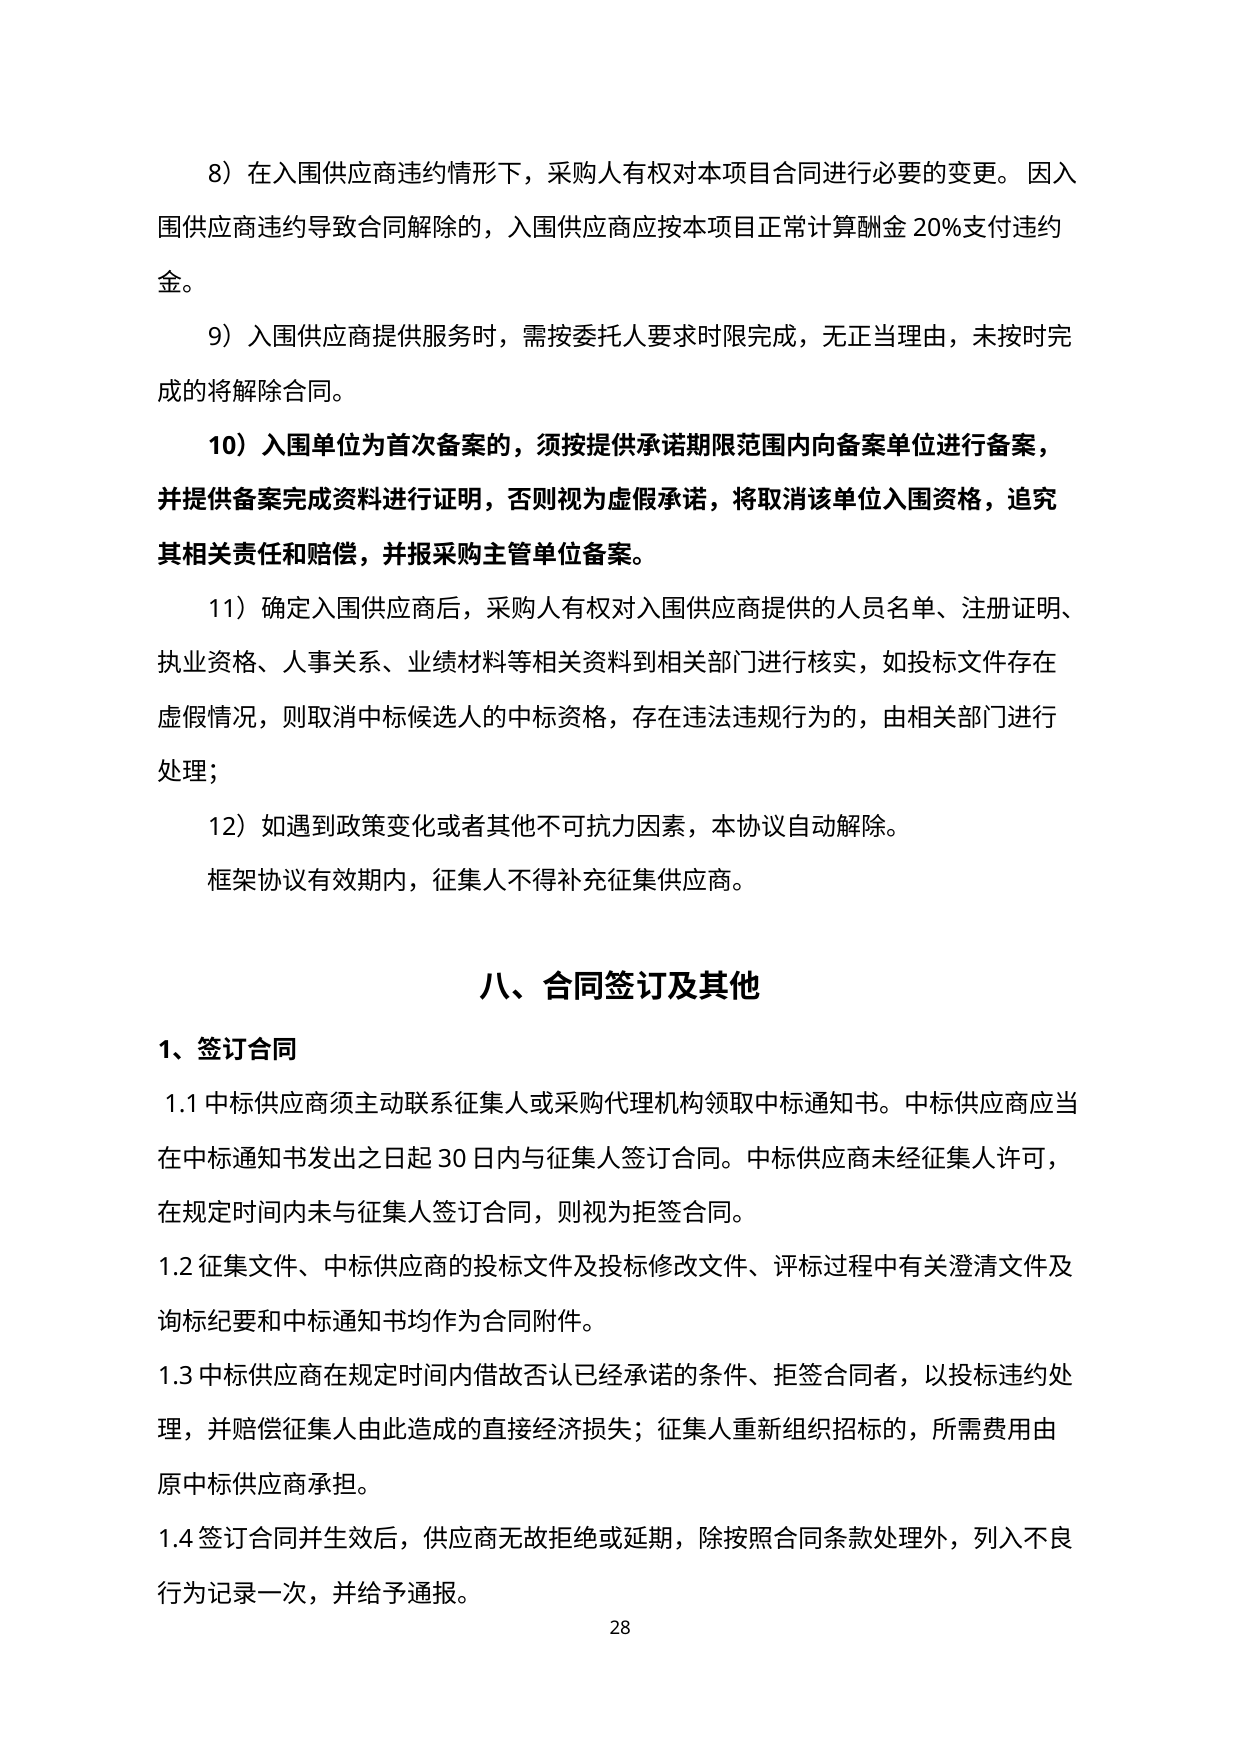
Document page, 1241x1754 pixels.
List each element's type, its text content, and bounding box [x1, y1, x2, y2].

text 1、签订合同 [158, 1029, 1082, 1066]
text 9）入围供应商提供服务时，需按委托人要求时限完成，无正当理由，未按时完成的将解除合同。 [158, 317, 1082, 407]
text 八、合同签订及其他 [158, 962, 1082, 1007]
text 1.2征集文件、中标供应商的投标文件及投标修改文件、评标过程中有关澄清文件及询标纪要和中标通知书均作为合同附件。 [158, 1247, 1082, 1337]
text 框架协议有效期内，征集人不得补充征集供应商。 [158, 860, 1082, 897]
text 11）确定入围供应商后，采购人有权对入围供应商提供的人员名单、注册证明、执业资格、人事关系、业绩材料等相关资料到相关部门进行核实，如投标文件存在虚假情况，则取消中标候选人的中标资格，存在违法违规行为的，由相关部门进行处理； [158, 588, 1082, 788]
text 1.1中标供应商须主动联系征集人或采购代理机构领取中标通知书。中标供应商应当在中标通知书发出之日起30日内与征集人签订合同。中标供应商未经征集人许可，在规定时间内未与征集人签订合同，则视为拒签合同。 [158, 1084, 1082, 1229]
text 8）在入围供应商违约情形下，采购人有权对本项目合同进行必要的变更。 因入围供应商违约导致合同解除的，入围供应商应按本项目正常计算酬金20%支付违约金。 [158, 153, 1082, 298]
text 12）如遇到政策变化或者其他不可抗力因素，本协议自动解除。 [158, 806, 1082, 842]
text 1.3中标供应商在规定时间内借故否认已经承诺的条件、拒签合同者，以投标违约处理，并赔偿征集人由此造成的直接经济损失；征集人重新组织招标的，所需费用由原中标供应商承担。 [158, 1356, 1082, 1501]
text 1.4签订合同并生效后，供应商无故拒绝或延期，除按照合同条款处理外，列入不良行为记录一次，并给予通报。 [158, 1519, 1082, 1609]
text 10）入围单位为首次备案的，须按提供承诺期限范围内向备案单位进行备案，并提供备案完成资料进行证明，否则视为虚假承诺，将取消该单位入围资格，追究其相关责任和赔偿，并报采购主管单位备案。 [158, 425, 1082, 570]
